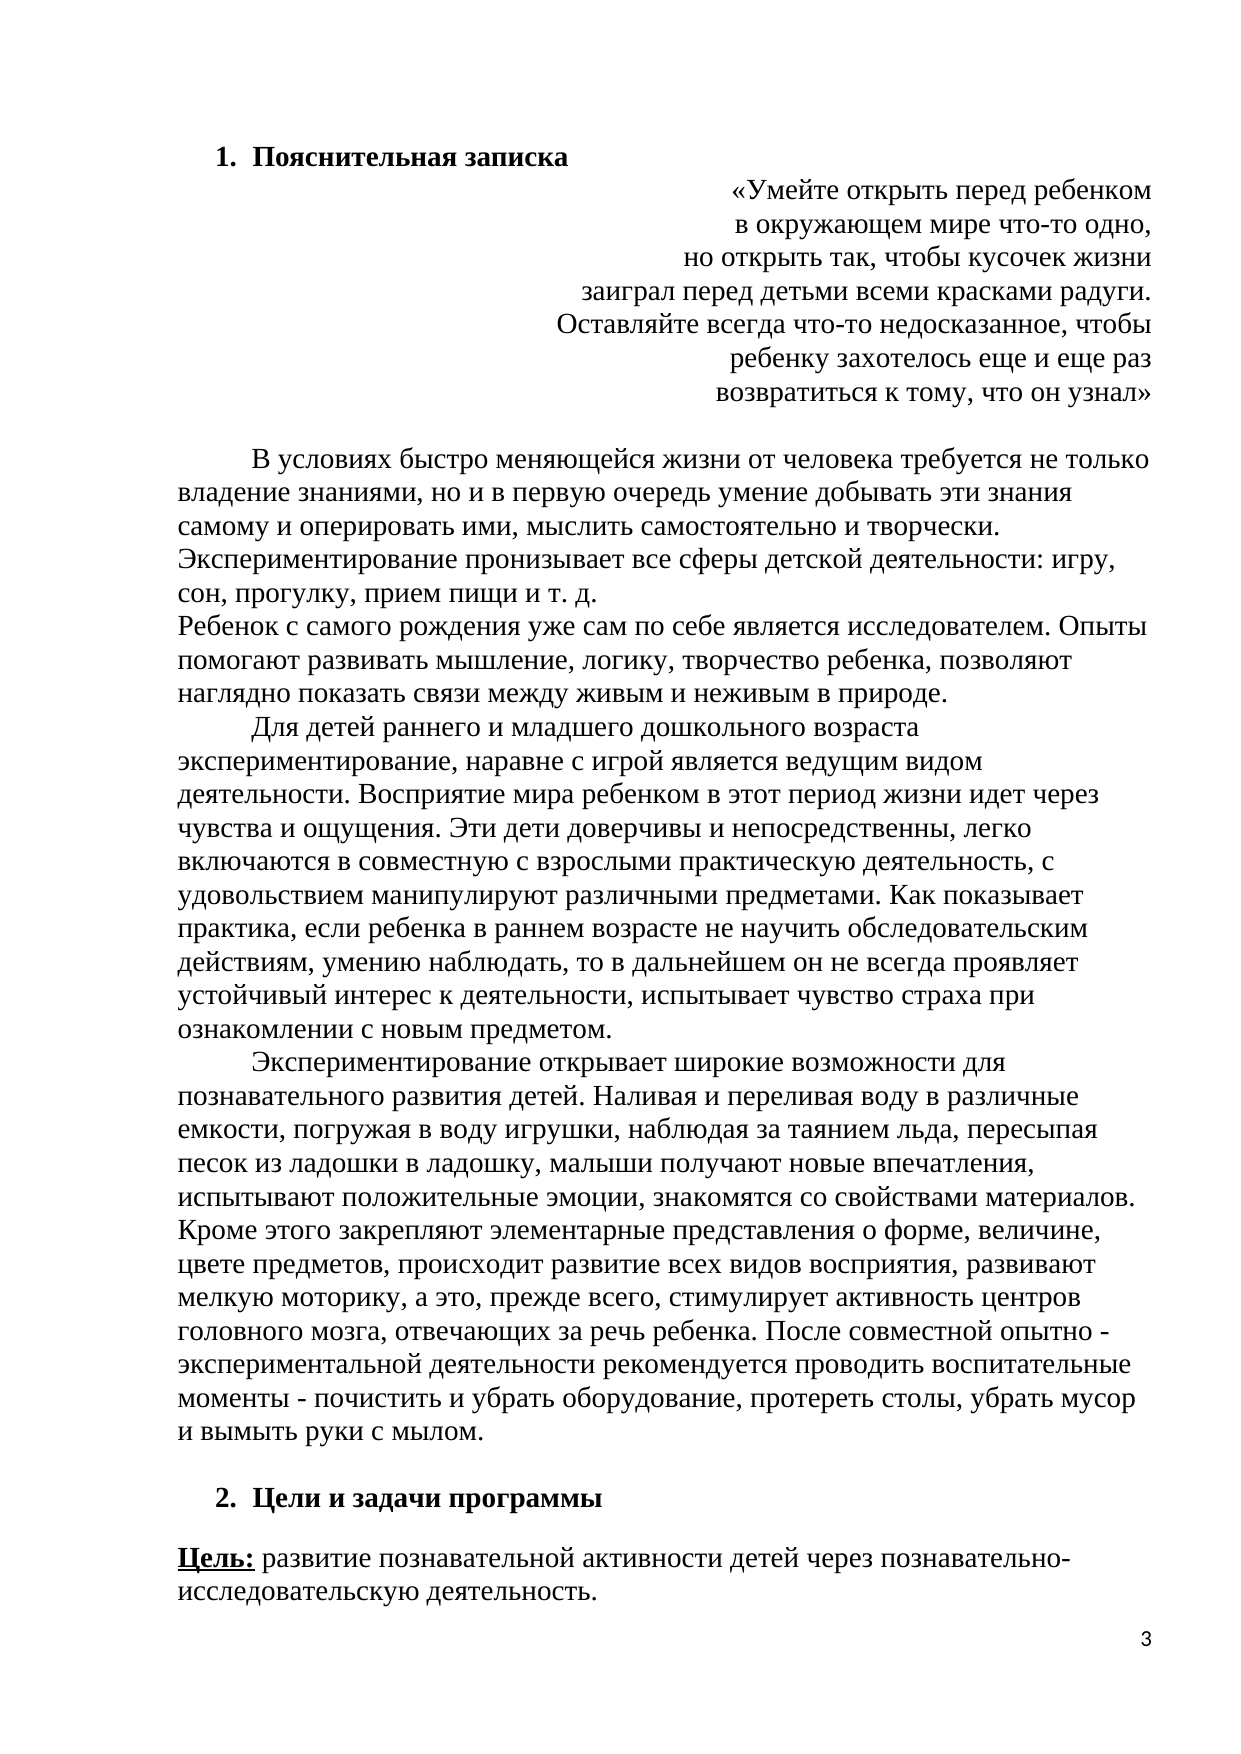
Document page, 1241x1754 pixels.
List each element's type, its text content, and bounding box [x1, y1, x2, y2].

list Цели и задачи программы [215, 1481, 1152, 1514]
text Оставляйте всегда что-то недосказанное, чтобы [177, 307, 1152, 340]
text «Умейте открыть перед ребенком [177, 172, 1152, 206]
list Пояснительная записка [215, 139, 1152, 172]
text но открыть так, чтобы кусочек жизни [177, 239, 1152, 273]
text Экспериментирование открывает широкие возможности для познавательного развития детей. Наливая и переливая воду в различные емкости, погружая в воду игрушки, наблюдая за таянием льда, пересыпая песок из ладошки в ладошку, малыши получают новые впечатления, испытывают положительные эмоции, знакомятся со свойствами материалов. Кроме этого закрепляют элементарные представления о форме, величине, цвете предметов, происходит развитие всех видов восприятия, развивают мелкую моторику, а это, прежде всего, стимулирует активность центров головного мозга, отвечающих за речь ребенка. После совместной опытно - экспериментальной деятельности рекомендуется проводить воспитательные моменты - почистить и убрать оборудование, протереть столы, убрать мусор и вымыть руки с мылом. [177, 1044, 1152, 1447]
text Для детей раннего и младшего дошкольного возраста экспериментирование, наравне с игрой является ведущим видом деятельности. Восприятие мира ребенком в этот период жизни идет через чувства и ощущения. Эти дети доверчивы и непосредственны, легко включаются в совместную с взрослыми практическую деятельность, с удовольствием манипулируют различными предметами. Как показывает практика, если ребенка в раннем возрасте не научить обследовательским действиям, умению наблюдать, то в дальнейшем он не всегда проявляет устойчивый интерес к деятельности, испытывает чувство страха при ознакомлении с новым предметом. [177, 709, 1152, 1044]
text заиграл перед детьми всеми красками радуги. [177, 273, 1152, 307]
text Ребенок с самого рождения уже сам по себе является исследователем. Опыты помогают развивать мышление, логику, творчество ребенка, позволяют наглядно показать связи между живым и неживым в природе. [177, 608, 1152, 709]
text Экспериментирование пронизывает все сферы детской деятельности: игру, сон, прогулку, прием пищи и т. д. [177, 541, 1152, 608]
text Цель: развитие познавательной активности детей через познавательно-исследовательскую деятельность. [177, 1540, 1152, 1607]
text возвратиться к тому, что он узнал» [177, 374, 1152, 407]
text ребенку захотелось еще и еще раз [177, 340, 1152, 374]
text в окружающем мире что-то одно, [177, 206, 1152, 239]
text В условиях быстро меняющейся жизни от человека требуется не только владение знаниями, но и в первую очередь умение добывать эти знания самому и оперировать ими, мыслить самостоятельно и творчески. [177, 441, 1152, 541]
